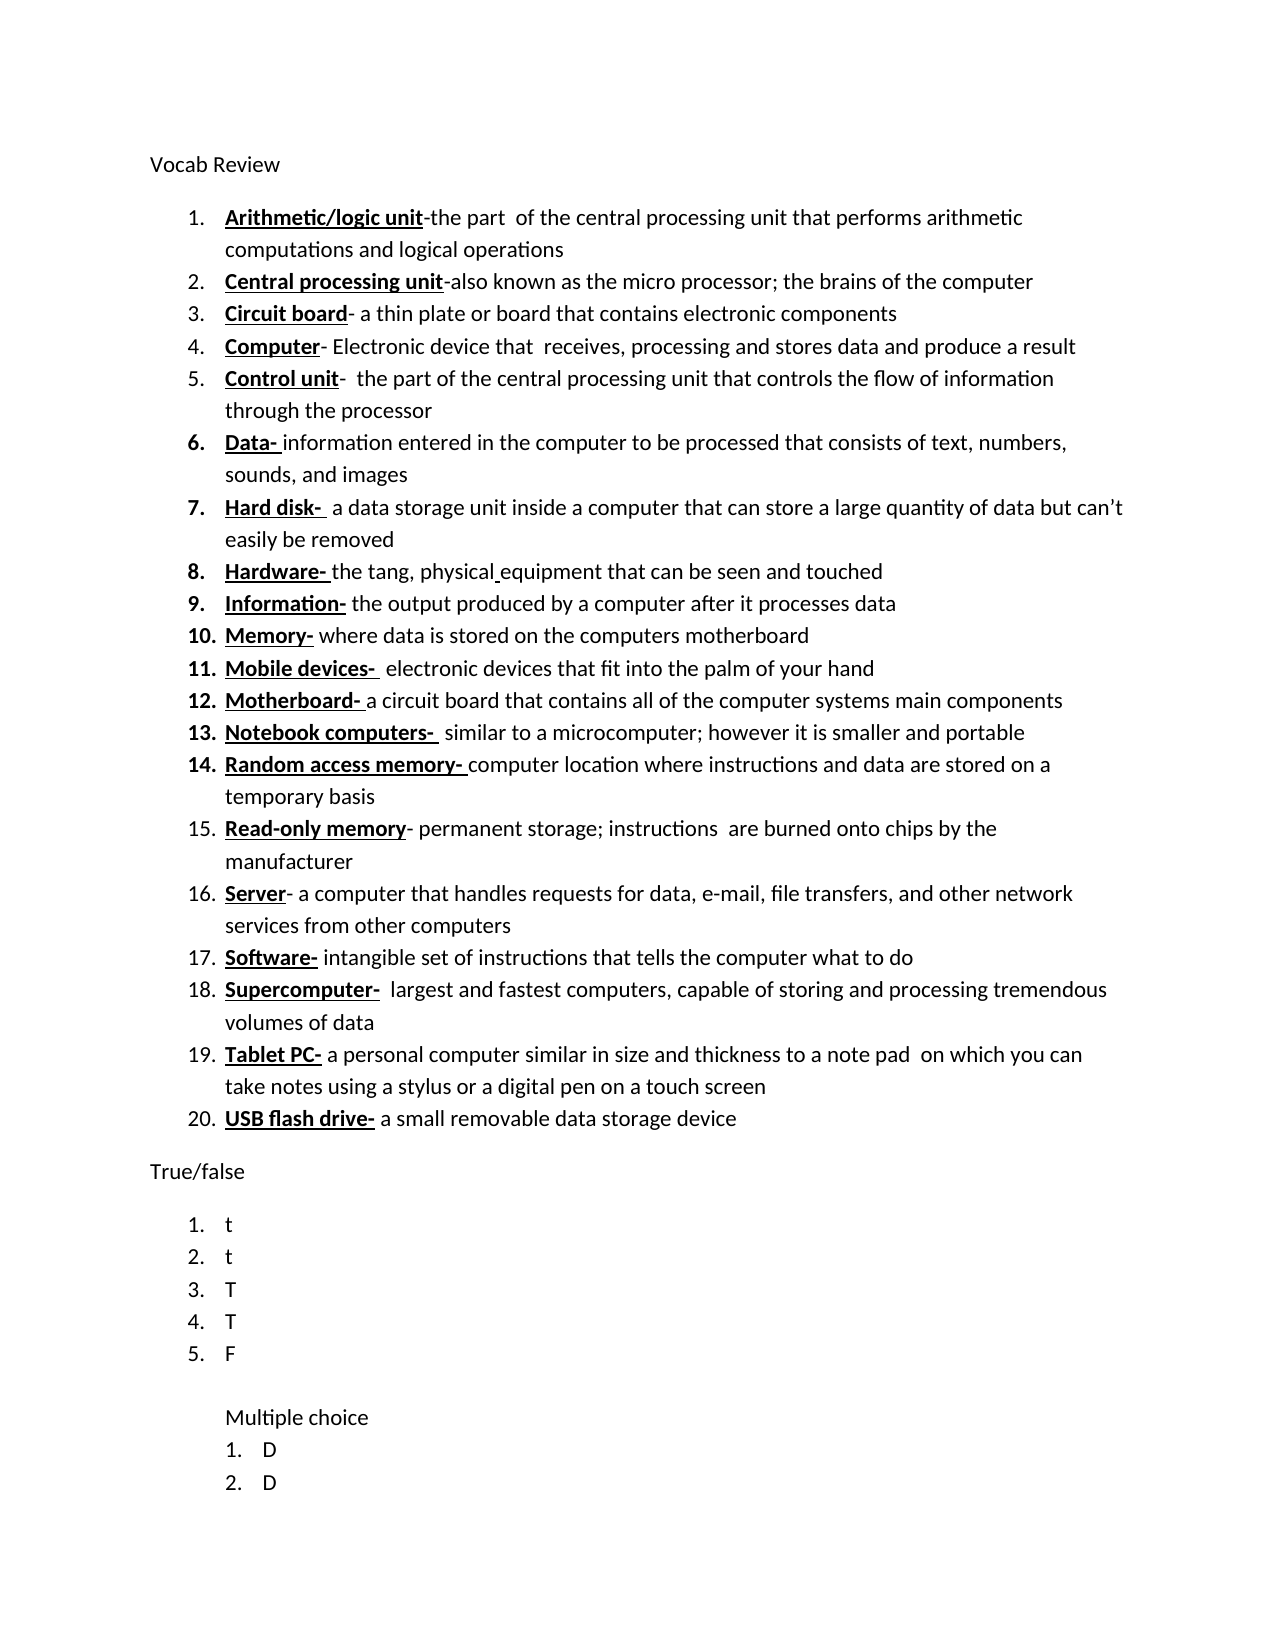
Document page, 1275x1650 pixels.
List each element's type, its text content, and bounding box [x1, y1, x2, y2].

text True/false [150, 1157, 1125, 1185]
list Supercomputer- largest and fastest computers, capable of storing and processing tremendous volumes of data [187, 976, 1125, 1036]
list Tablet PC- a personal computer similar in size and thickness to a note pad on which you can take notes using a stylus or a digital pen on a touch screen [187, 1040, 1125, 1100]
list Data- information entered in the computer to be processed that consists of text, numbers, sounds, and images [187, 428, 1125, 488]
list Read-only memory- permanent storage; instructions are burned onto chips by the manufacturer [187, 814, 1125, 875]
list Arithmetic/logic unit-the part of the central processing unit that performs arithmetic computations and logical operations [187, 203, 1125, 263]
list Software- intangible set of instructions that tells the computer what to do [187, 943, 1125, 971]
list Information- the output produced by a computer after it processes data [187, 589, 1125, 617]
list D [225, 1436, 1125, 1464]
list Computer- Electronic device that receives, processing and stores data and produce a result [187, 332, 1125, 360]
list Circuit board- a thin plate or board that contains electronic components [187, 299, 1125, 328]
list Mobile devices- electronic devices that fit into the palm of your hand [187, 654, 1125, 682]
list Motherboard- a circuit board that contains all of the computer systems main components [187, 686, 1125, 714]
list F [187, 1339, 1125, 1367]
list Central processing unit-also known as the micro processor; the brains of the computer [187, 267, 1125, 295]
list Random access memory- computer location where instructions and data are stored on a temporary basis [187, 750, 1125, 810]
list Hardware- the tang, physical equipment that can be seen and touched [187, 557, 1125, 585]
list Server- a computer that handles requests for data, e-mail, file transfers, and other network services from other computers [187, 879, 1125, 939]
list T [187, 1307, 1125, 1335]
list Notebook computers- similar to a microcomputer; however it is smaller and portable [187, 718, 1125, 746]
list Multiple choice [225, 1403, 1125, 1431]
list t [187, 1242, 1125, 1271]
list Hard disk- a data storage unit inside a computer that can store a large quantity of data but can’t easily be removed [187, 493, 1125, 553]
list t [187, 1210, 1125, 1238]
text Vocab Review [150, 150, 1125, 178]
list T [187, 1275, 1125, 1303]
list D [225, 1468, 1125, 1496]
list Memory- where data is stored on the computers motherboard [187, 621, 1125, 649]
list Control unit- the part of the central processing unit that controls the flow of information through the processor [187, 364, 1125, 424]
list USB flash drive- a small removable data storage device [187, 1104, 1125, 1132]
